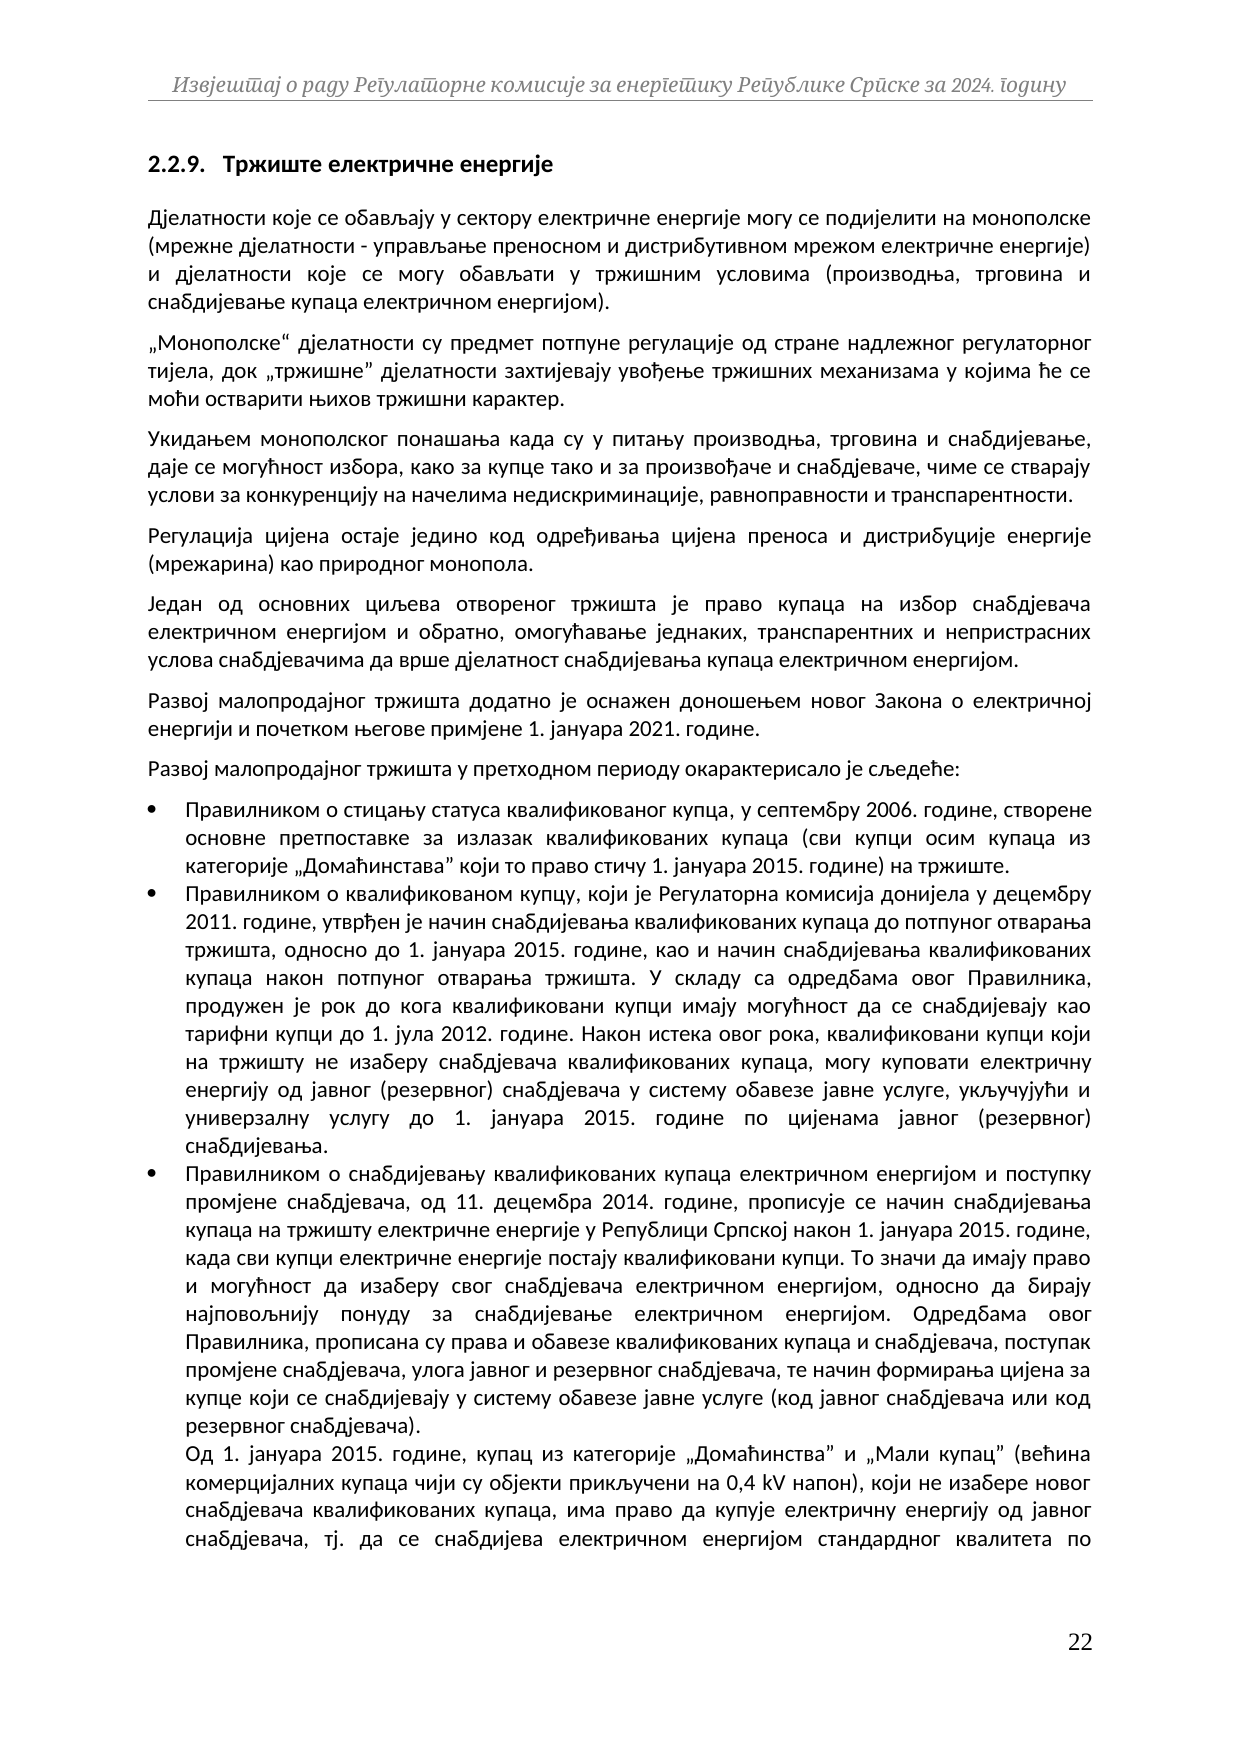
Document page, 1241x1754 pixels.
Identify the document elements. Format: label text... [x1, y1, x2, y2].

text Дјелатности које се обављају у сектору електричне енeргије могу се подијелити на монополске (мрежне дјелатности - управљање преносном и дистрибутивном мрежом електричне енергије) и дјелатности које се могу обављати у тржишним условима (производња, трговина и снабдијевање купаца електричном енергијом). [148, 203, 1093, 315]
list Правилником о снабдијевању квалификованих купаца електричном енергијом и поступку промјене снабдјевача, од 11. децембра 2014. године, прописује се начин снабдијевања купаца на тржишту електричне енергије у Републици Српској након 1. јануара 2015. године, када сви купци електричне енергије постају квалификовани купци. То значи да имају право и могућност да изаберу свог снабдјевача електричном енергијом, односно да бирају најповољнију понуду за снабдијевање електричном енергијом. Одредбама овог Правилника, прописана су права и обавезе квалификованих купаца и снабдјевача, поступак промјене снабдјевача, улога јавног и резервног снабдјевача, те начин формирања цијена за купце који се снабдијевају у систему обавезе јавне услуге (код јавног снабдјевача или код резервног снабдјевача). [148, 1159, 1093, 1439]
list Правилником о стицању статуса квалификованог купца, у септембру 2006. године, створене основне претпоставке за излазак квалификованих купаца (сви купци осим купаца из категорије „Домаћинстава” који то право стичу 1. јануара 2015. године) на тржиште. [148, 795, 1093, 879]
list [185, 1439, 1093, 1552]
text Развој малопродајног тржишта додатно је оснажен доношењем новог Закона о електричној енергији и почетком његове примјене 1. јануара 2021. године. [148, 686, 1093, 742]
subtitle Тржиште електричне енергије [148, 148, 1093, 178]
text Развој малопродајног тржишта у претходном периоду окарактерисало је сљедеће: [148, 754, 1093, 783]
text Регулација цијена остаје једино код одређивања цијена преноса и дистрибуције енергије (мрежарина) као природног монопола. [148, 521, 1093, 577]
list Правилником о квалификованом купцу, који је Регулаторна комисија донијела у децембру 2011. године, утврђен је начин снабдијевања квалификованих купаца до потпуног отварања тржишта, односно до 1. јануара 2015. године, као и начин снабдијевања квалификованих купаца након потпуног отварања тржишта. У складу са одредбама овог Правилника, продужен је рок до кога квалификовани купци имају могућност да се снабдијевају као тарифни купци до 1. јула 2012. године. Након истека овог рока, квалификовани купци који на тржишту не изаберу снабдјевача квалификованих купаца, могу куповати електричну енергију од јавног (резервног) снабдјевача у систему обавезе јавне услуге, укључујући и универзалну услугу до 1. јануара 2015. године по цијенама јавног (резервног) снабдијевања. [148, 879, 1093, 1159]
text Укидањем монополског понашања када су у питању производња, трговина и снабдијевање, даје се могућност избора, како за купце тако и за произвођаче и снабдјеваче, чиме се стварају услови за конкуренцију на начелима недискриминације, равноправности и транспарентности. [148, 424, 1093, 508]
text „Монополске“ дјелатности су предмет потпуне регулације од стране надлежног регулаторног тијела, док „тржишне” дјелатности захтијевају увођење тржишних механизама у којима ће се моћи остварити њихов тржишни карактер. [148, 328, 1093, 412]
text Један од основних циљева отвореног тржишта је право купаца на избор снабдјевача електричном енергијом и обратно, омогућавање једнаких, транспарентних и непристрасних услова снабдјевачима да врше дјелатност снабдијевања купаца електричном енергијом. [148, 589, 1093, 673]
